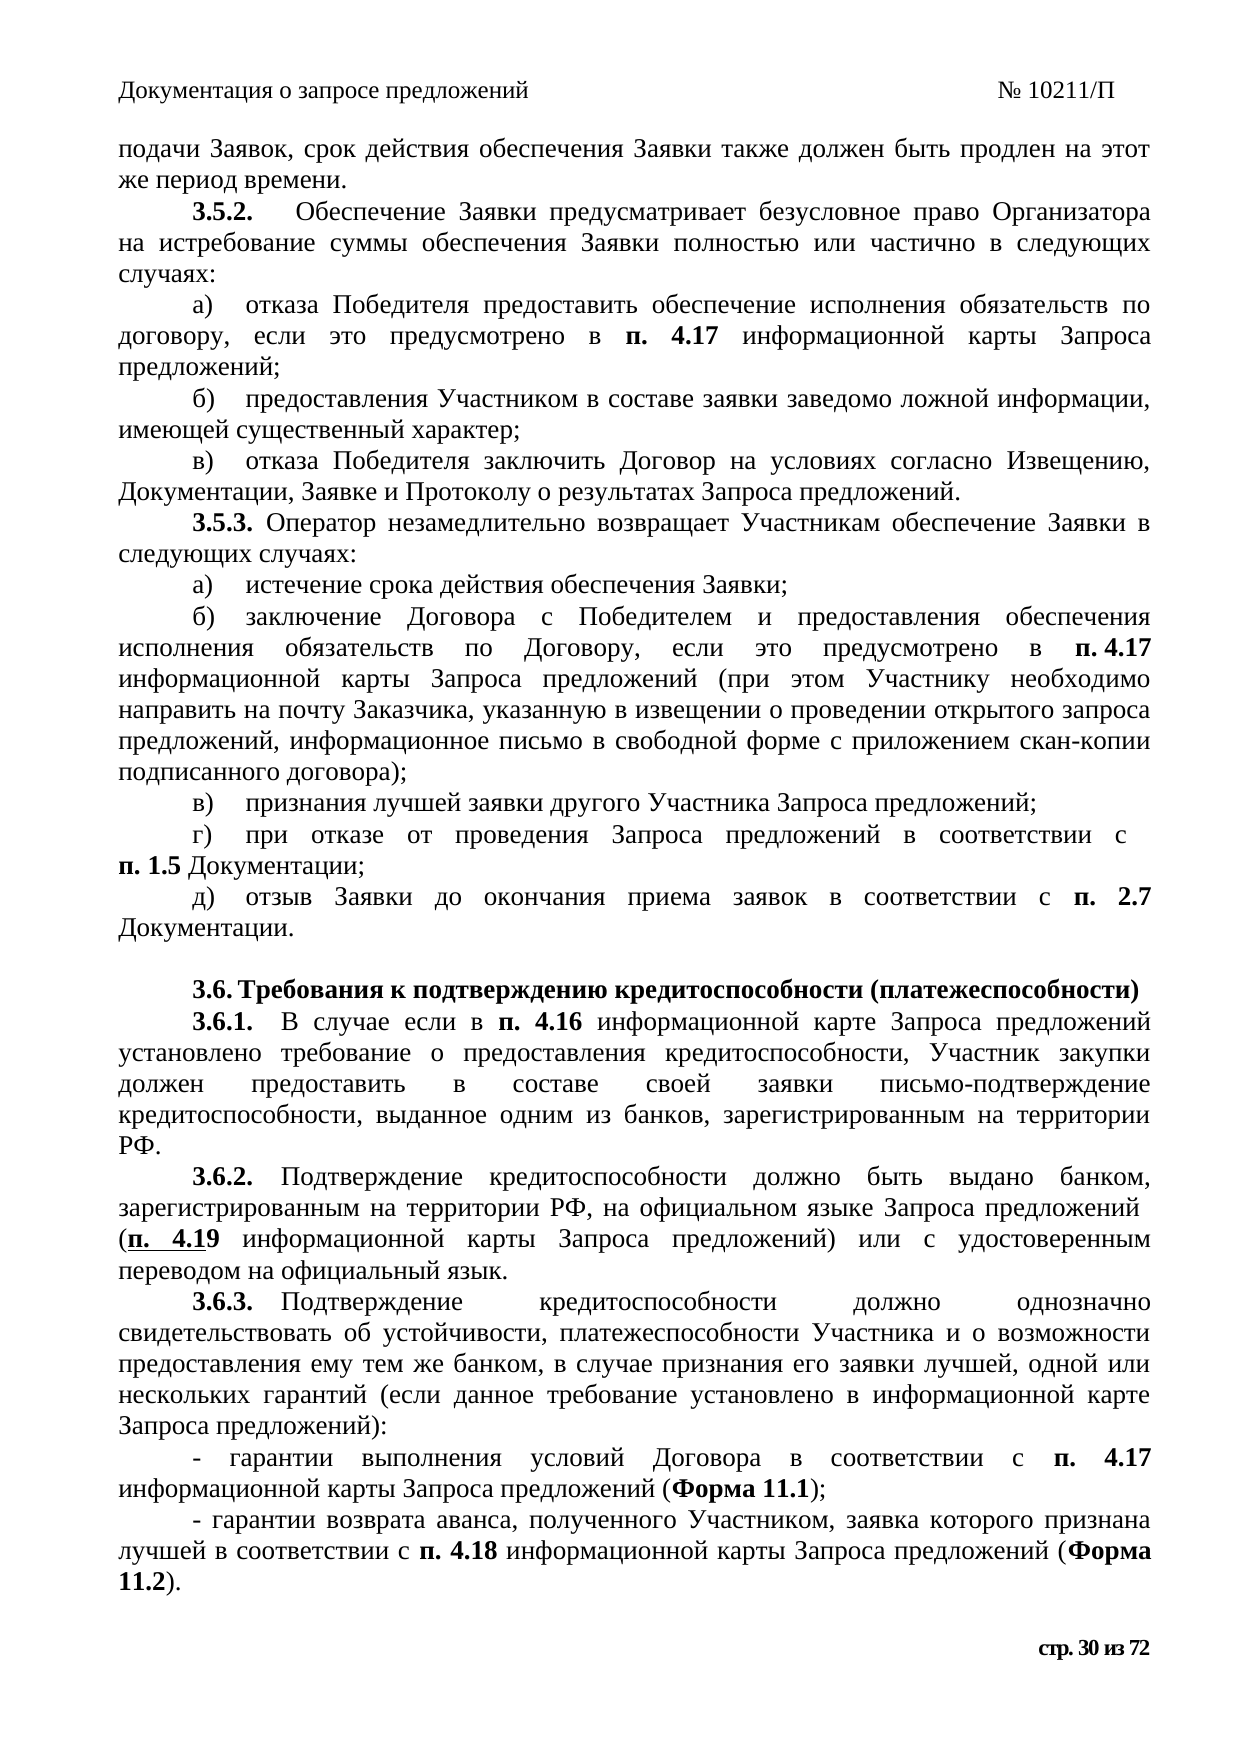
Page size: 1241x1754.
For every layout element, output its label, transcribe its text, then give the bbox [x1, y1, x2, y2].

list отзыв Заявки до окончания приема заявок в соответствии с п. 2.7 Документации. [118, 880, 1152, 942]
list предоставления Участником в составе заявки заведомо ложной информации, имеющей существенный характер; [118, 382, 1152, 444]
list Оператор незамедлительно возвращает Участникам обеспечение Заявки в следующих случаях: [118, 506, 1152, 568]
list - гарантии возврата аванса, полученного Участником, заявка которого признана лучшей в соответствии с п. 4.18 информационной карты Запроса предложений (Форма 11.2). [118, 1503, 1152, 1596]
subtitle Требования к подтверждению кредитоспособности (платежеспособности) [118, 973, 1152, 1004]
text Подтверждение кредитоспособности должно однозначно свидетельствовать об устойчивости, платежеспособности Участника и о возможности предоставления ему тем же банком, в случае признания его заявки лучшей, одной или нескольких гарантий (если данное требование установлено в информационной карте Запроса предложений): [118, 1285, 1152, 1441]
list отказа Победителя заключить Договор на условиях согласно Извещению, Документации, Заявке и Протоколу о результатах Запроса предложений. [118, 444, 1152, 506]
list истечение срока действия обеспечения Заявки; [118, 568, 1152, 600]
list признания лучшей заявки другого Участника Запроса предложений; [118, 787, 1152, 818]
list - гарантии выполнения условий Договора в соответствии с п. 4.17 информационной карты Запроса предложений (Форма 11.1); [118, 1441, 1152, 1503]
list Обеспечение Заявки предусматривает безусловное право Организатора на истребование суммы обеспечения Заявки полностью или частично в следующих случаях: [118, 195, 1152, 288]
text В случае если в п. 4.16 информационной карте Запроса предложений установлено требование о предоставления кредитоспособности, Участник закупки должен предоставить в составе своей заявки письмо-подтверждение кредитоспособности, выданное одним из банков, зарегистрированным на территории РФ. [118, 1004, 1152, 1160]
list при отказе от проведения Запроса предложений в соответствии с п. 1.5 Документации; [118, 818, 1152, 880]
text Подтверждение кредитоспособности должно быть выдано банком, зарегистрированным на территории РФ, на официальном языке Запроса предложений (п. 4.19 информационной карты Запроса предложений) или с удостоверенным переводом на официальный язык. [118, 1160, 1152, 1285]
list отказа Победителя предоставить обеспечение исполнения обязательств по договору, если это предусмотрено в п. 4.17 информационной карты Запроса предложений; [118, 288, 1152, 382]
list заключение Договора с Победителем и предоставления обеспечения исполнения обязательств по Договору, если это предусмотрено в п. 4.17 информационной карты Запроса предложений (при этом Участнику необходимо направить на почту Заказчика, указанную в извещении о проведении открытого запроса предложений, информационное письмо в свободной форме с приложением скан-копии подписанного договора); [118, 600, 1152, 787]
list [118, 132, 1152, 195]
